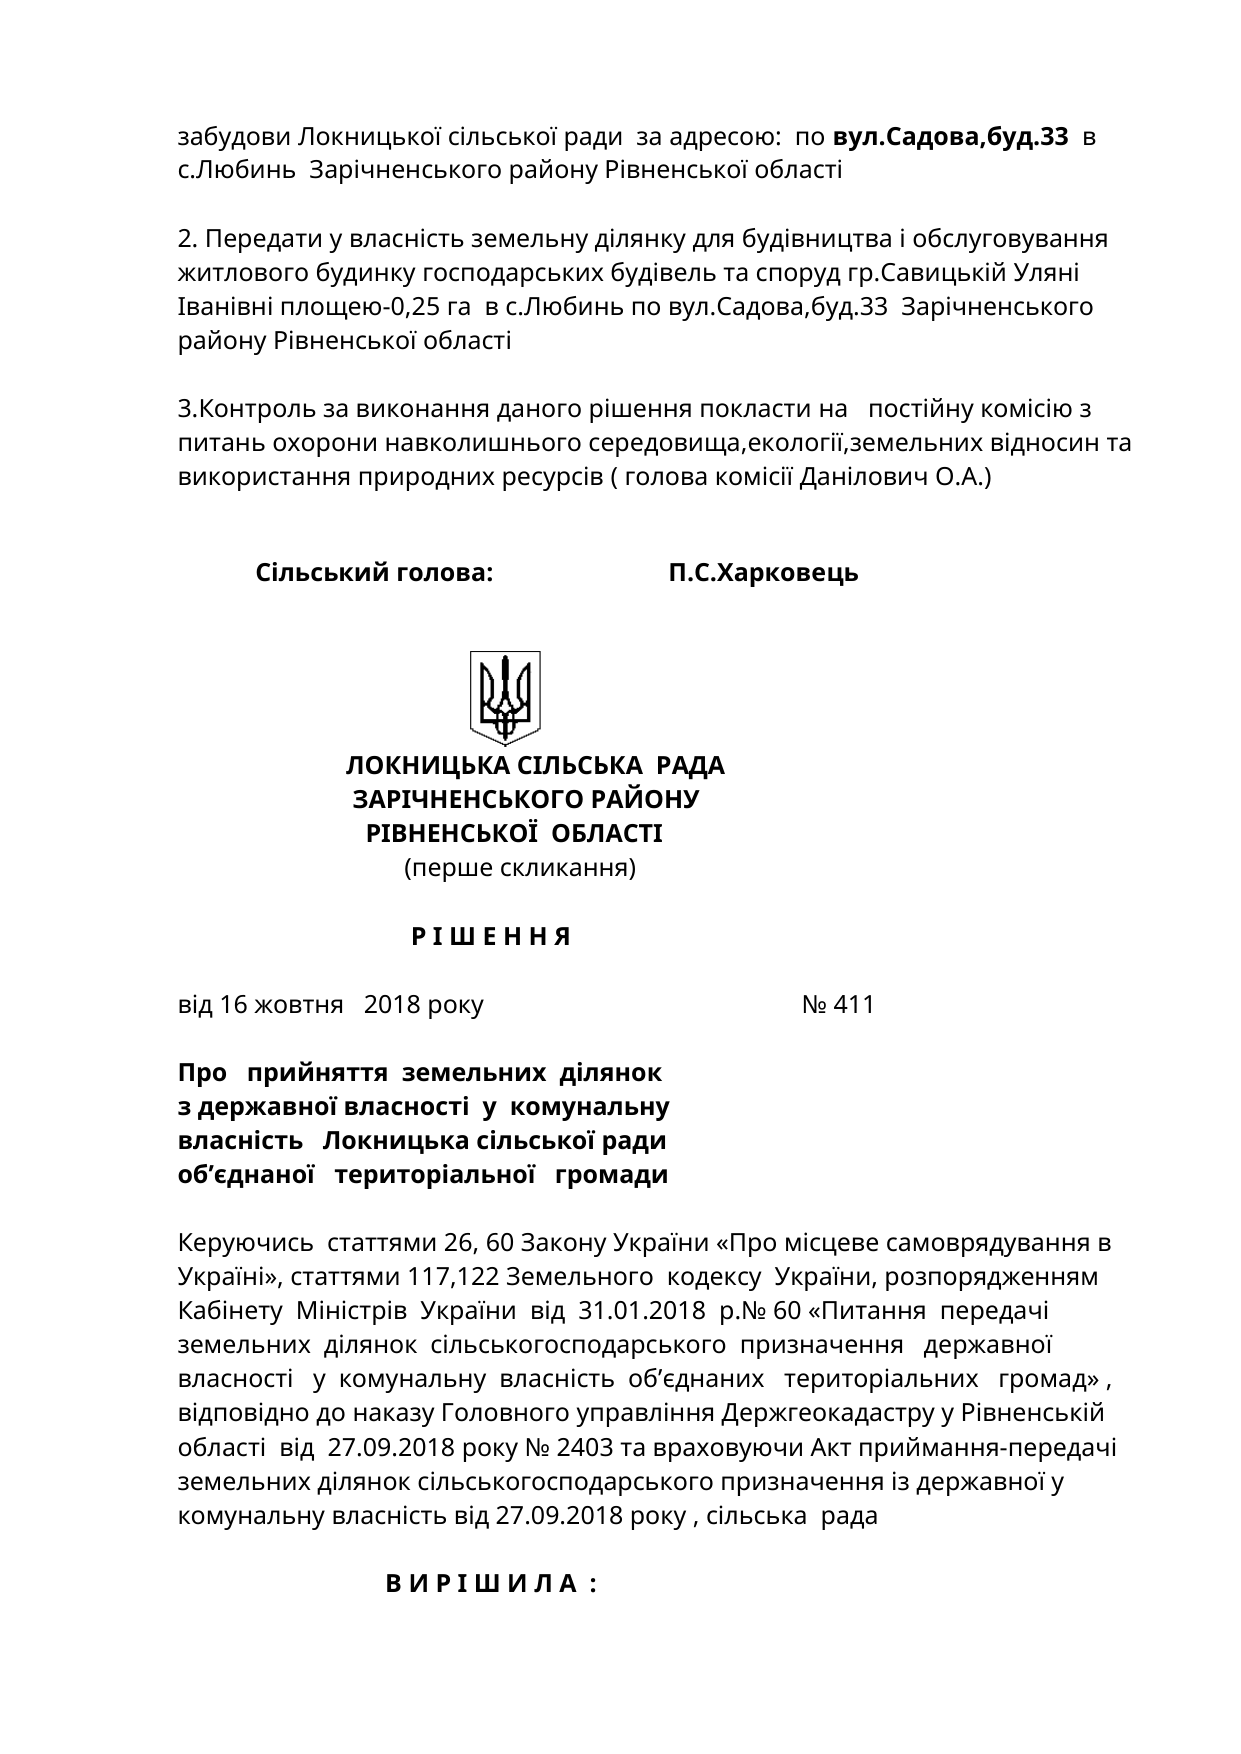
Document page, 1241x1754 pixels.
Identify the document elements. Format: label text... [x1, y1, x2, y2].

text власність Локницька сільської ради [177, 1123, 1152, 1157]
text від 16 жовтня 2018 року № 411 [177, 986, 1152, 1020]
picture [469, 651, 543, 748]
text Про прийняття земельних ділянок [177, 1054, 1152, 1088]
text РІВНЕНСЬКОЇ ОБЛАСТІ [177, 816, 1152, 850]
text 2. Передати у власність земельну ділянку для будівництва і обслуговування житлового будинку господарських будівель та споруд гр.Савицькій Уляні Іванівні площею-0,25 га в с.Любинь по вул.Садова,буд.33 Зарічненського району Рівненської області [177, 220, 1152, 357]
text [177, 118, 1152, 186]
text Сільський голова: П.С.Харковець [177, 555, 1152, 589]
text Р І Ш Е Н Н Я [177, 918, 1152, 952]
text об’єднаної територіальної громади [177, 1157, 1152, 1191]
text 3.Контроль за виконання даного рішення покласти на постійну комісію з питань охорони навколишнього середовища,екології,земельних відносин та використання природних ресурсів ( голова комісії Данілович О.А.) [177, 391, 1152, 493]
text ЗАРІЧНЕНСЬКОГО РАЙОНУ [177, 782, 1152, 816]
text В И Р І Ш И Л А : [177, 1565, 1152, 1599]
text з державної власності у комунальну [177, 1088, 1152, 1123]
text ЛОКНИЦЬКА СІЛЬСЬКА РАДА [177, 748, 1152, 782]
text Керуючись статтями 26, 60 Закону України «Про місцеве самоврядування в Україні», статтями 117,122 Земельного кодексу України, розпорядженням Кабінету Міністрів України від 31.01.2018 р.№ 60 «Питання передачі земельних ділянок сільськогосподарського призначення державної власності у комунальну власність об’єднаних територіальних громад» , відповідно до наказу Головного управління Держгеокадастру у Рівненській області від 27.09.2018 року № 2403 та враховуючи Акт приймання-передачі земельних ділянок сільськогосподарського призначення із державної у комунальну власність від 27.09.2018 року , сільська рада [177, 1225, 1152, 1531]
text (перше скликання) [177, 850, 1152, 884]
